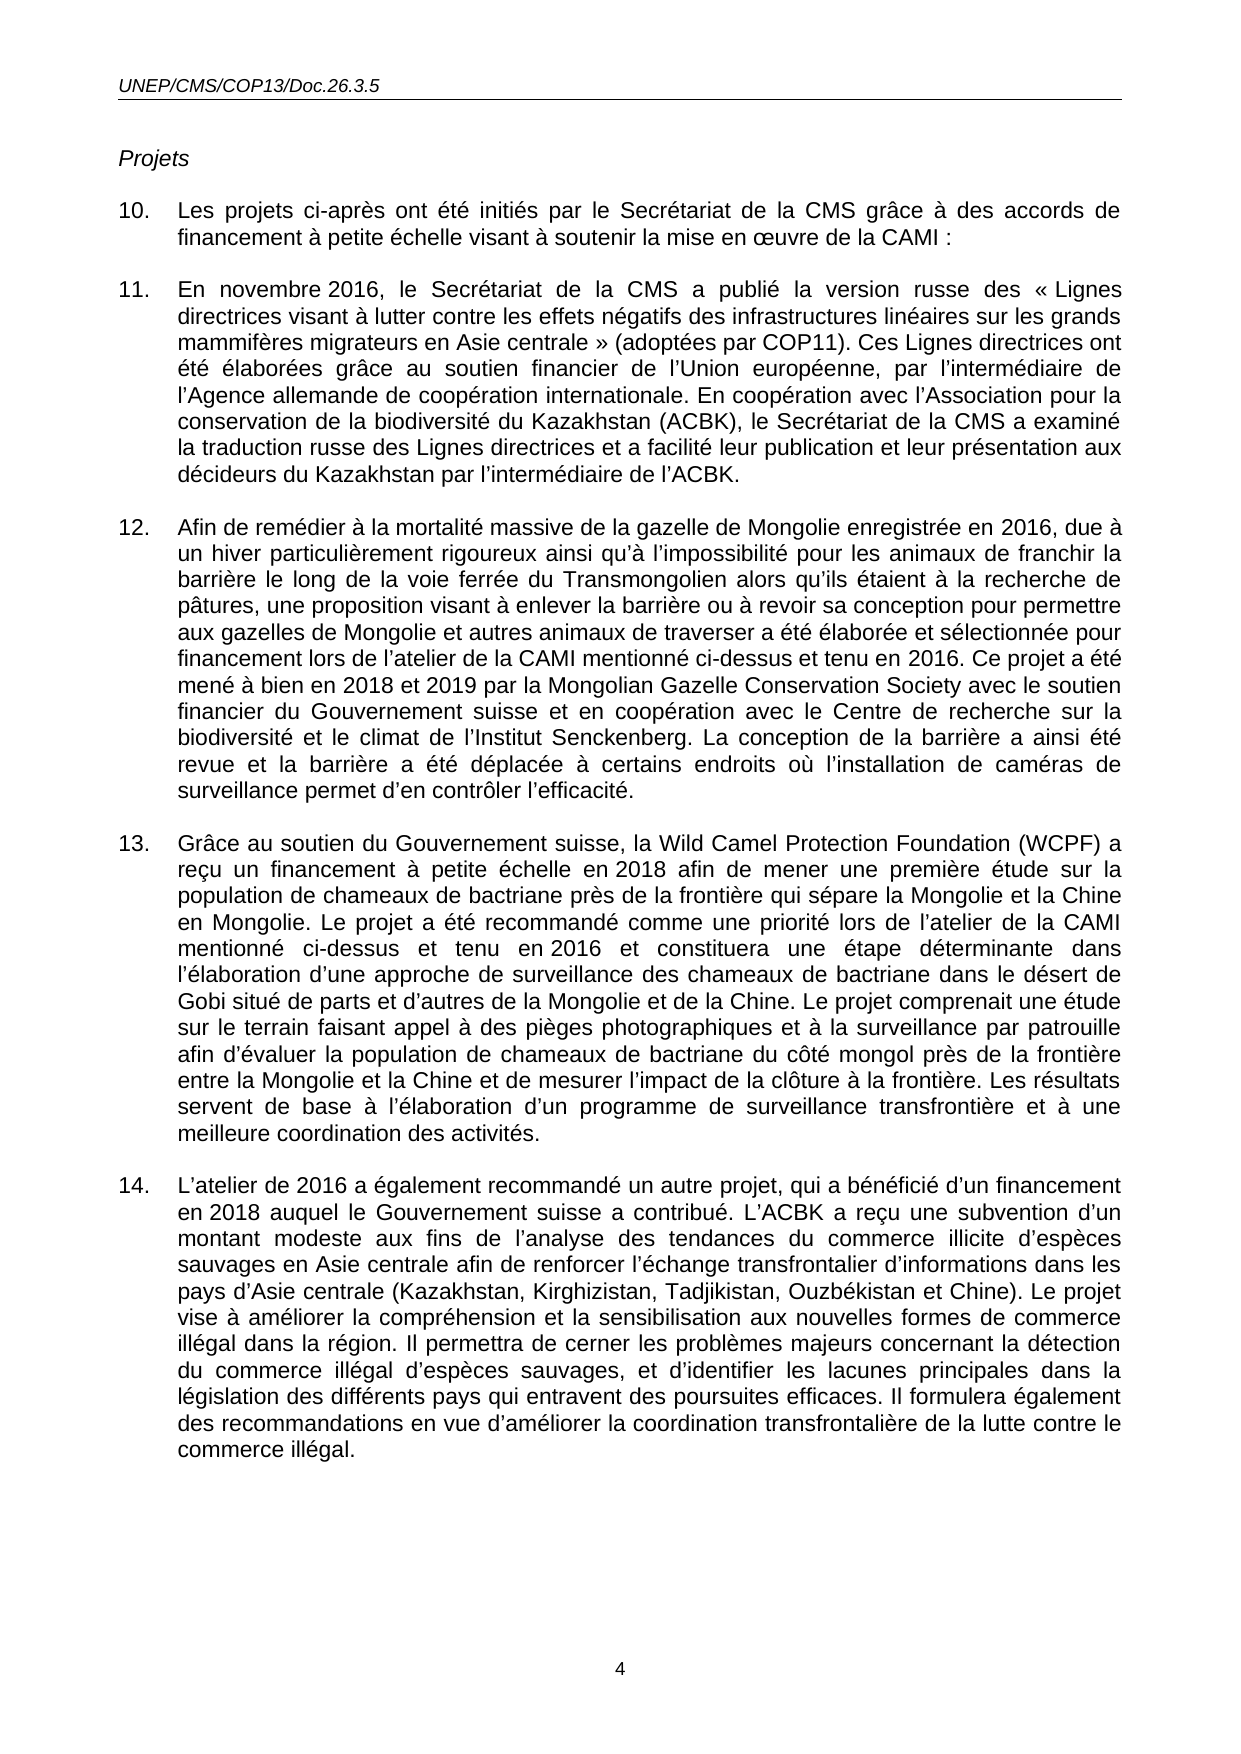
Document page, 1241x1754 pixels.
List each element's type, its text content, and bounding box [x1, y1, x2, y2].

text Projets [118, 144, 1122, 171]
text Afin de remédier à la mortalité massive de la gazelle de Mongolie enregistrée en 2016, due à un hiver particulièrement rigoureux ainsi qu’à l’impossibilité pour les animaux de franchir la barrière le long de la voie ferrée du Transmongolien alors qu’ils étaient à la recherche de pâtures, une proposition visant à enlever la barrière ou à revoir sa conception pour permettre aux gazelles de Mongolie et autres animaux de traverser a été élaborée et sélectionnée pour financement lors de l’atelier de la CAMI mentionné ci-dessus et tenu en 2016. Ce projet a été mené à bien en 2018 et 2019 par la Mongolian Gazelle Conservation Society avec le soutien financier du Gouvernement suisse et en coopération avec le Centre de recherche sur la biodiversité et le climat de l’Institut Senckenberg. La conception de la barrière a ainsi été revue et la barrière a été déplacée à certains endroits où l’installation de caméras de surveillance permet d’en contrôler l’efficacité. [118, 513, 1122, 803]
text Grâce au soutien du Gouvernement suisse, la Wild Camel Protection Foundation (WCPF) a reçu un financement à petite échelle en 2018 afin de mener une première étude sur la population de chameaux de bactriane près de la frontière qui sépare la Mongolie et la Chine en Mongolie. Le projet a été recommandé comme une priorité lors de l’atelier de la CAMI mentionné ci-dessus et tenu en 2016 et constituera une étape déterminante dans l’élaboration d’une approche de surveillance des chameaux de bactriane dans le désert de Gobi situé de parts et d’autres de la Mongolie et de la Chine. Le projet comprenait une étude sur le terrain faisant appel à des pièges photographiques et à la surveillance par patrouille afin d’évaluer la population de chameaux de bactriane du côté mongol près de la frontière entre la Mongolie et la Chine et de mesurer l’impact de la clôture à la frontière. Les résultats servent de base à l’élaboration d’un programme de surveillance transfrontière et à une meilleure coordination des activités. [118, 830, 1122, 1146]
text L’atelier de 2016 a également recommandé un autre projet, qui a bénéficié d’un financement en 2018 auquel le Gouvernement suisse a contribué. L’ACBK a reçu une subvention d’un montant modeste aux fins de l’analyse des tendances du commerce illicite d’espèces sauvages en Asie centrale afin de renforcer l’échange transfrontalier d’informations dans les pays d’Asie centrale (Kazakhstan, Kirghizistan, Tadjikistan, Ouzbékistan et Chine). Le projet vise à améliorer la compréhension et la sensibilisation aux nouvelles formes de commerce illégal dans la région. Il permettra de cerner les problèmes majeurs concernant la détection du commerce illégal d’espèces sauvages, et d’identifier les lacunes principales dans la législation des différents pays qui entravent des poursuites efficaces. Il formulera également des recommandations en vue d’améliorer la coordination transfrontalière de la lutte contre le commerce illégal. [118, 1172, 1122, 1462]
text Les projets ci-après ont été initiés par le Secrétariat de la CMS grâce à des accords de financement à petite échelle visant à soutenir la mise en œuvre de la CAMI : [118, 197, 1122, 250]
text En novembre 2016, le Secrétariat de la CMS a publié la version russe des « Lignes directrices visant à lutter contre les effets négatifs des infrastructures linéaires sur les grands mammifères migrateurs en Asie centrale » (adoptées par COP11). Ces Lignes directrices ont été élaborées grâce au soutien financier de l’Union européenne, par l’intermédiaire de l’Agence allemande de coopération internationale. En coopération avec l’Association pour la conservation de la biodiversité du Kazakhstan (ACBK), le Secrétariat de la CMS a examiné la traduction russe des Lignes directrices et a facilité leur publication et leur présentation aux décideurs du Kazakhstan par l’intermédiaire de l’ACBK. [118, 276, 1122, 487]
